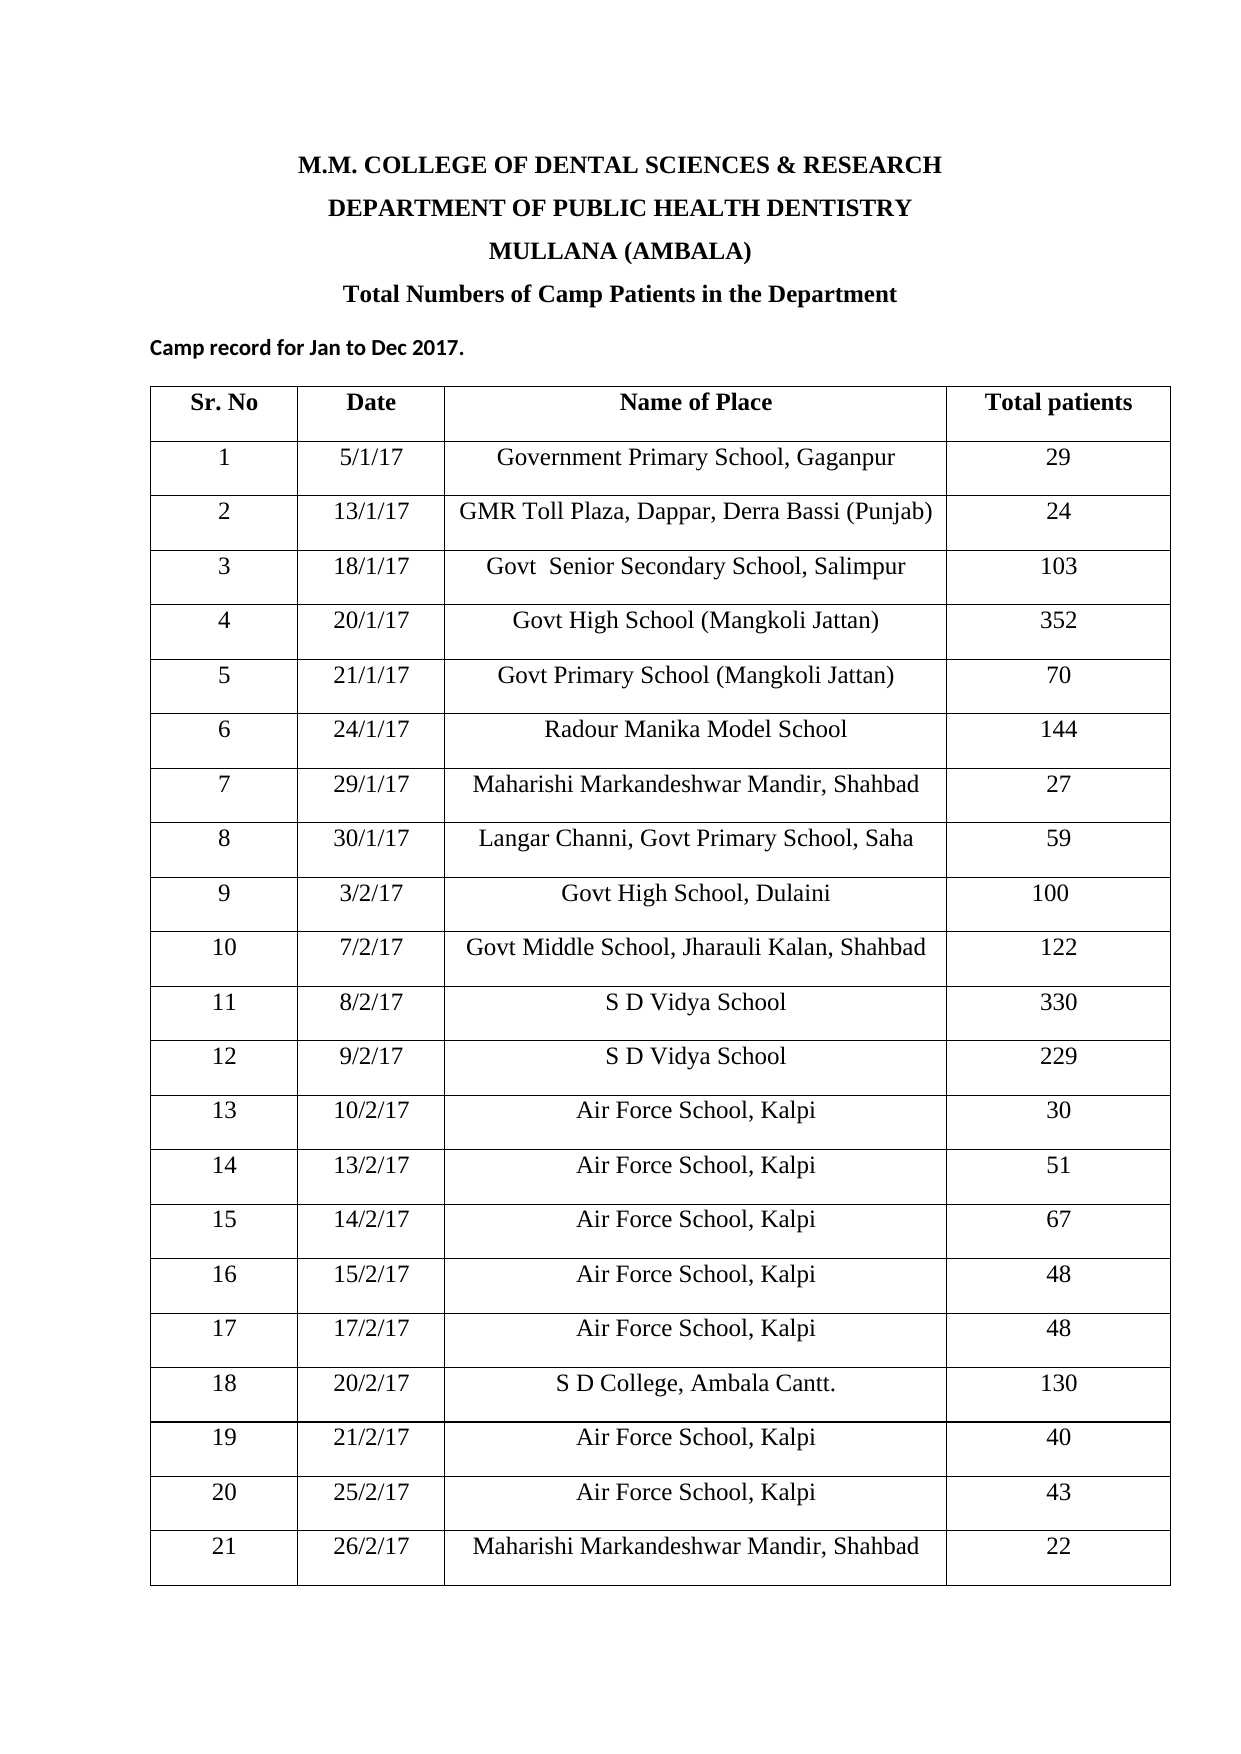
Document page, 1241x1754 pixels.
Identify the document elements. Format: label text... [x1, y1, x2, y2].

table_cell 10/2/17 [298, 1096, 444, 1149]
table_cell 103 [947, 551, 1170, 604]
table_cell 48 [947, 1314, 1170, 1367]
table_cell 15 [151, 1205, 297, 1258]
table_cell Maharishi Markandeshwar Mandir, Shahbad [445, 1531, 946, 1585]
table_cell 26/2/17 [298, 1531, 444, 1585]
table_cell 330 [947, 987, 1170, 1040]
table_cell 21/1/17 [298, 660, 444, 713]
table_cell 7/2/17 [298, 932, 444, 986]
table_cell 13 [151, 1096, 297, 1149]
text DEPARTMENT OF PUBLIC HEALTH DENTISTRY [150, 193, 1090, 222]
table_cell 21/2/17 [298, 1423, 444, 1476]
table_cell 8 [151, 823, 297, 877]
table_cell Radour Manika Model School [445, 714, 946, 768]
table_cell 13/1/17 [298, 496, 444, 550]
table_cell 14/2/17 [298, 1205, 444, 1258]
table_cell 100 [947, 878, 1170, 931]
table_header Name of Place [445, 387, 946, 441]
table_cell 352 [947, 605, 1170, 659]
table_cell Maharishi Markandeshwar Mandir, Shahbad [445, 769, 946, 822]
table_cell 40 [947, 1423, 1170, 1476]
table_header Sr. No [151, 387, 297, 441]
table_cell 43 [947, 1477, 1170, 1530]
text Total Numbers of Camp Patients in the Department [150, 279, 1090, 308]
table_cell Air Force School, Kalpi [445, 1205, 946, 1258]
table_cell Govt High School, Dulaini [445, 878, 946, 931]
table_cell 4 [151, 605, 297, 659]
table_cell 19 [151, 1423, 297, 1476]
table_cell Air Force School, Kalpi [445, 1096, 946, 1149]
table_cell 16 [151, 1259, 297, 1312]
table_cell 130 [947, 1368, 1170, 1421]
table_cell 12 [151, 1041, 297, 1094]
table_cell 24 [947, 496, 1170, 550]
table_cell S D College, Ambala Cantt. [445, 1368, 946, 1421]
table_cell 30/1/17 [298, 823, 444, 877]
table_cell Govt Senior Secondary School, Salimpur [445, 551, 946, 604]
table_cell 13/2/17 [298, 1150, 444, 1203]
table_cell 6 [151, 714, 297, 768]
table_cell 67 [947, 1205, 1170, 1258]
table_cell 20 [151, 1477, 297, 1530]
table_cell Government Primary School, Gaganpur [445, 442, 946, 495]
table_cell S D Vidya School [445, 987, 946, 1040]
table_cell 229 [947, 1041, 1170, 1094]
table_cell 14 [151, 1150, 297, 1203]
text MULLANA (AMBALA) [150, 236, 1090, 265]
table_cell 1 [151, 442, 297, 495]
table_cell 18 [151, 1368, 297, 1421]
table_cell S D Vidya School [445, 1041, 946, 1094]
table_cell 17/2/17 [298, 1314, 444, 1367]
table_cell 17 [151, 1314, 297, 1367]
table_header Date [298, 387, 444, 441]
table_cell 9 [151, 878, 297, 931]
table_cell 15/2/17 [298, 1259, 444, 1312]
table_cell 11 [151, 987, 297, 1040]
text Camp record for Jan to Dec 2017. [150, 333, 1090, 361]
table_cell 20/2/17 [298, 1368, 444, 1421]
table_cell 24/1/17 [298, 714, 444, 768]
table_cell 48 [947, 1259, 1170, 1312]
table_cell 144 [947, 714, 1170, 768]
table_cell 122 [947, 932, 1170, 986]
table_cell 5 [151, 660, 297, 713]
table_cell Govt Primary School (Mangkoli Jattan) [445, 660, 946, 713]
table_cell 25/2/17 [298, 1477, 444, 1530]
table_cell Govt High School (Mangkoli Jattan) [445, 605, 946, 659]
table_cell Air Force School, Kalpi [445, 1423, 946, 1476]
table_cell 2 [151, 496, 297, 550]
table_cell 22 [947, 1531, 1170, 1585]
table_cell 9/2/17 [298, 1041, 444, 1094]
table_cell 3 [151, 551, 297, 604]
table_cell Air Force School, Kalpi [445, 1150, 946, 1203]
table_cell 20/1/17 [298, 605, 444, 659]
table_cell 27 [947, 769, 1170, 822]
table_cell Langar Channi, Govt Primary School, Saha [445, 823, 946, 877]
table_cell Govt Middle School, Jharauli Kalan, Shahbad [445, 932, 946, 986]
table_cell 7 [151, 769, 297, 822]
table_cell Air Force School, Kalpi [445, 1477, 946, 1530]
text M.M. COLLEGE OF DENTAL SCIENCES & RESEARCH [150, 150, 1090, 179]
table_cell 3/2/17 [298, 878, 444, 931]
table_cell 30 [947, 1096, 1170, 1149]
table_cell 18/1/17 [298, 551, 444, 604]
table_cell Air Force School, Kalpi [445, 1314, 946, 1367]
table_cell 59 [947, 823, 1170, 877]
table_cell GMR Toll Plaza, Dappar, Derra Bassi (Punjab) [445, 496, 946, 550]
table_cell 29/1/17 [298, 769, 444, 822]
table_cell 21 [151, 1531, 297, 1585]
table_cell 29 [947, 442, 1170, 495]
table_cell 51 [947, 1150, 1170, 1203]
table_cell 70 [947, 660, 1170, 713]
table_cell Air Force School, Kalpi [445, 1259, 946, 1312]
table_header Total patients [947, 387, 1170, 441]
table_cell 8/2/17 [298, 987, 444, 1040]
table_cell 5/1/17 [298, 442, 444, 495]
table_cell 10 [151, 932, 297, 986]
